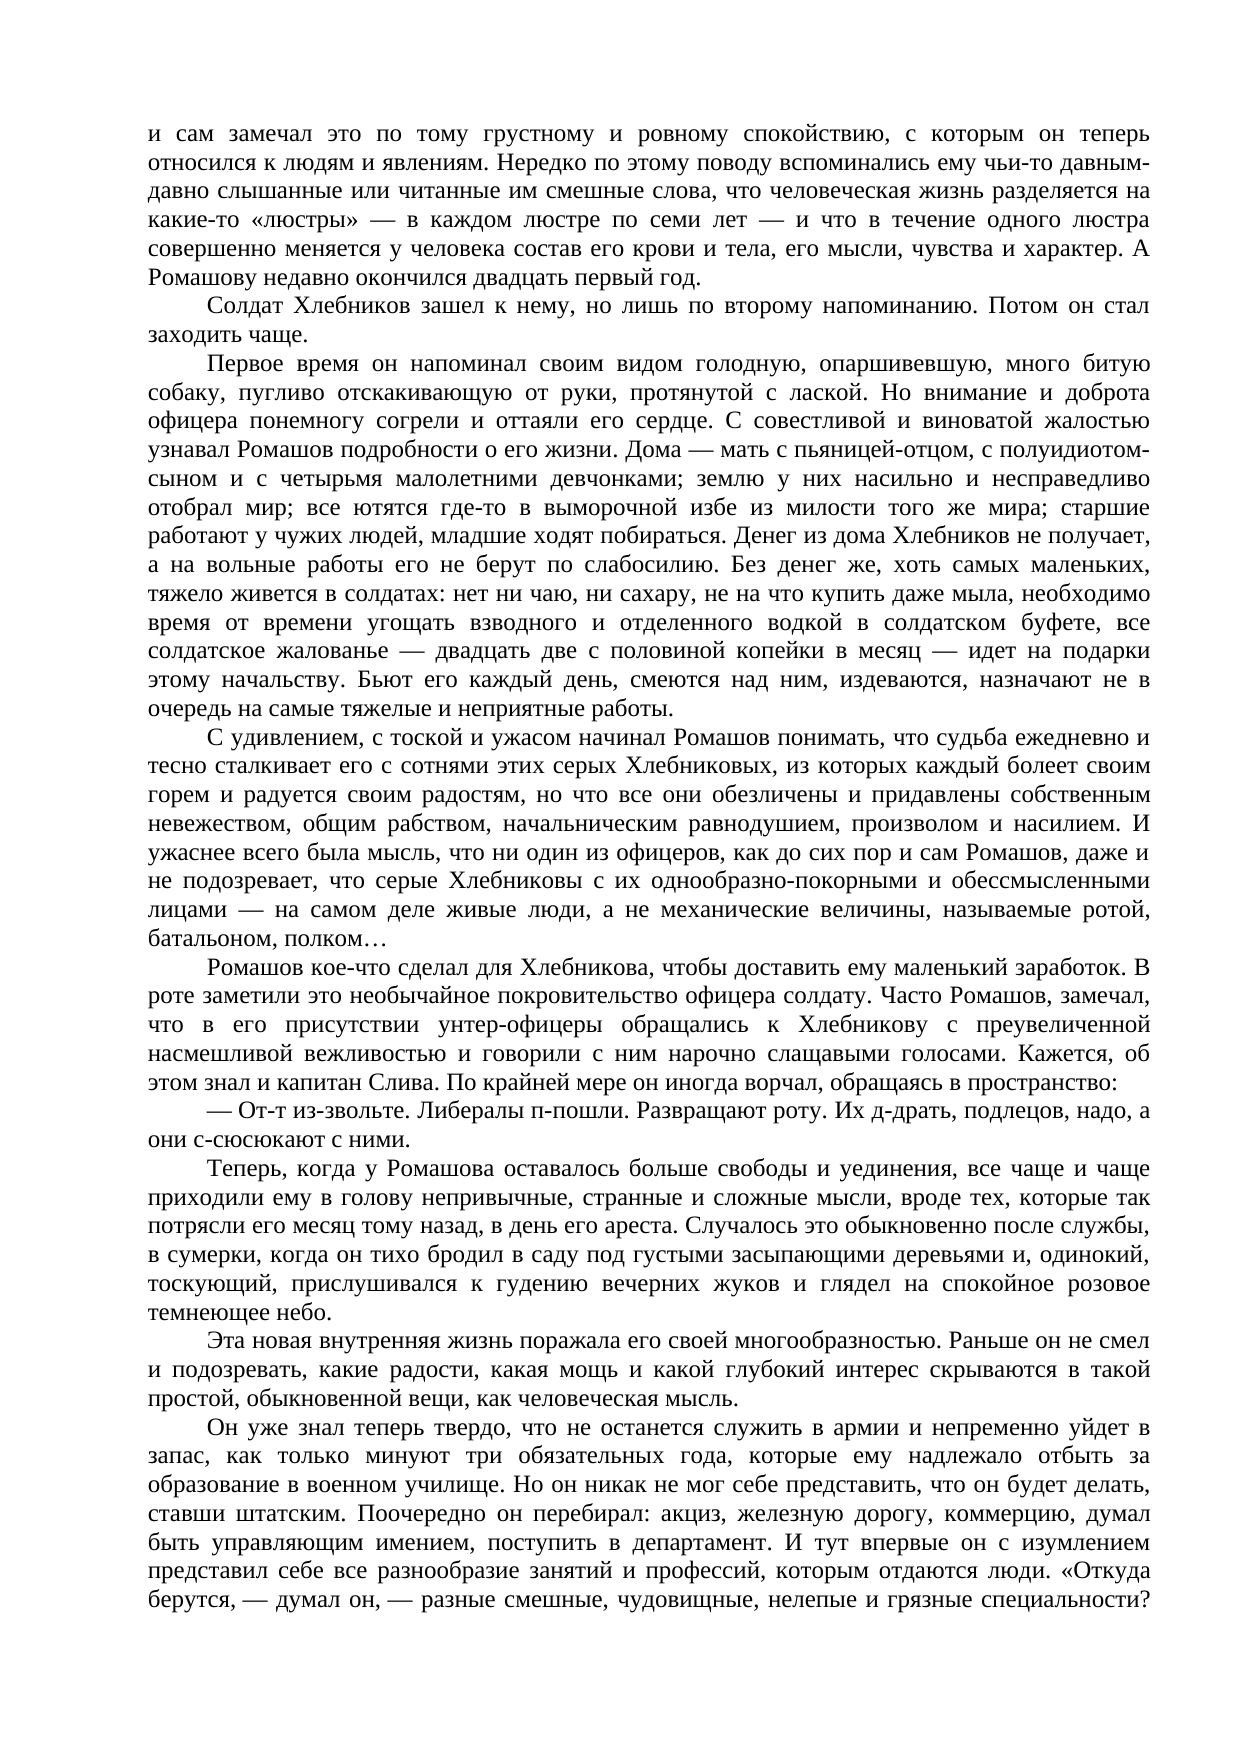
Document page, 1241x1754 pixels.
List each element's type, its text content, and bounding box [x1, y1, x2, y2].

text Теперь, когда у Ромашова оставалось больше свободы и уединения, все чаще и чаще приходили ему в голову непривычные, странные и сложные мысли, вроде тех, которые так потрясли его месяц тому назад, в день его ареста. Случалось это обыкновенно после службы, в сумерки, когда он тихо бродил в саду под густыми засыпающими деревьями и, одинокий, тоскующий, прислушивался к гудению вечерних жуков и глядел на спокойное розовое темнеющее небо. [148, 1153, 1152, 1326]
text Ромашов кое-что сделал для Хлебникова, чтобы доставить ему маленький заработок. В роте заметили это необычайное покровительство офицера солдату. Часто Ромашов, замечал, что в его присутствии унтер-офицеры обращались к Хлебникову с преувеличенной насмешливой вежливостью и говорили с ним нарочно слащавыми голосами. Кажется, об этом знал и капитан Слива. По крайней мере он иногда ворчал, обращаясь в пространство: [148, 952, 1152, 1096]
text — От-т из-звольте. Либералы п-пошли. Развращают роту. Их д-драть, подлецов, надо, а они с-сюсюкают с ними. [148, 1096, 1152, 1153]
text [148, 1412, 1152, 1613]
text Солдат Хлебников зашел к нему, но лишь по второму напоминанию. Потом он стал заходить чаще. [148, 291, 1152, 348]
text Эта новая внутренняя жизнь поражала его своей многообразностью. Раньше он не смел и подозревать, какие радости, какая мощь и какой глубокий интерес скрываются в такой простой, обыкновенной вещи, как человеческая мысль. [148, 1326, 1152, 1412]
text С удивлением, с тоской и ужасом начинал Ромашов понимать, что судьба ежедневно и тесно сталкивает его с сотнями этих серых Хлебниковых, из которых каждый болеет своим горем и радуется своим радостям, но что все они обезличены и придавлены собственным невежеством, общим рабством, начальническим равнодушием, произволом и насилием. И ужаснее всего была мысль, что ни один из офицеров, как до сих пор и сам Ромашов, даже и не подозревает, что серые Хлебниковы с их однообразно-покорными и обессмысленными лицами — на самом деле живые люди, а не механические величины, называемые ротой, батальоном, полком… [148, 722, 1152, 952]
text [148, 118, 1152, 291]
text Первое время он напоминал своим видом голодную, опаршивевшую, много битую собаку, пугливо отскакивающую от руки, протянутой с лаской. Но внимание и доброта офицера понемногу согрели и оттаяли его сердце. С совестливой и виноватой жалостью узнавал Ромашов подробности о его жизни. Дома — мать с пьяницей-отцом, с полуидиотом-сыном и с четырьмя малолетними девчонками; землю у них насильно и несправедливо отобрал мир; все ютятся где-то в выморочной избе из милости того же мира; старшие работают у чужих людей, младшие ходят побираться. Денег из дома Хлебников не получает, а на вольные работы его не берут по слабосилию. Без денег же, хоть самых маленьких, тяжело живется в солдатах: нет ни чаю, ни сахару, не на что купить даже мыла, необходимо время от времени угощать взводного и отделенного водкой в солдатском буфете, все солдатское жалованье — двадцать две с половиной копейки в месяц — идет на подарки этому начальству. Бьют его каждый день, смеются над ним, издеваются, назначают не в очередь на самые тяжелые и неприятные работы. [148, 348, 1152, 722]
